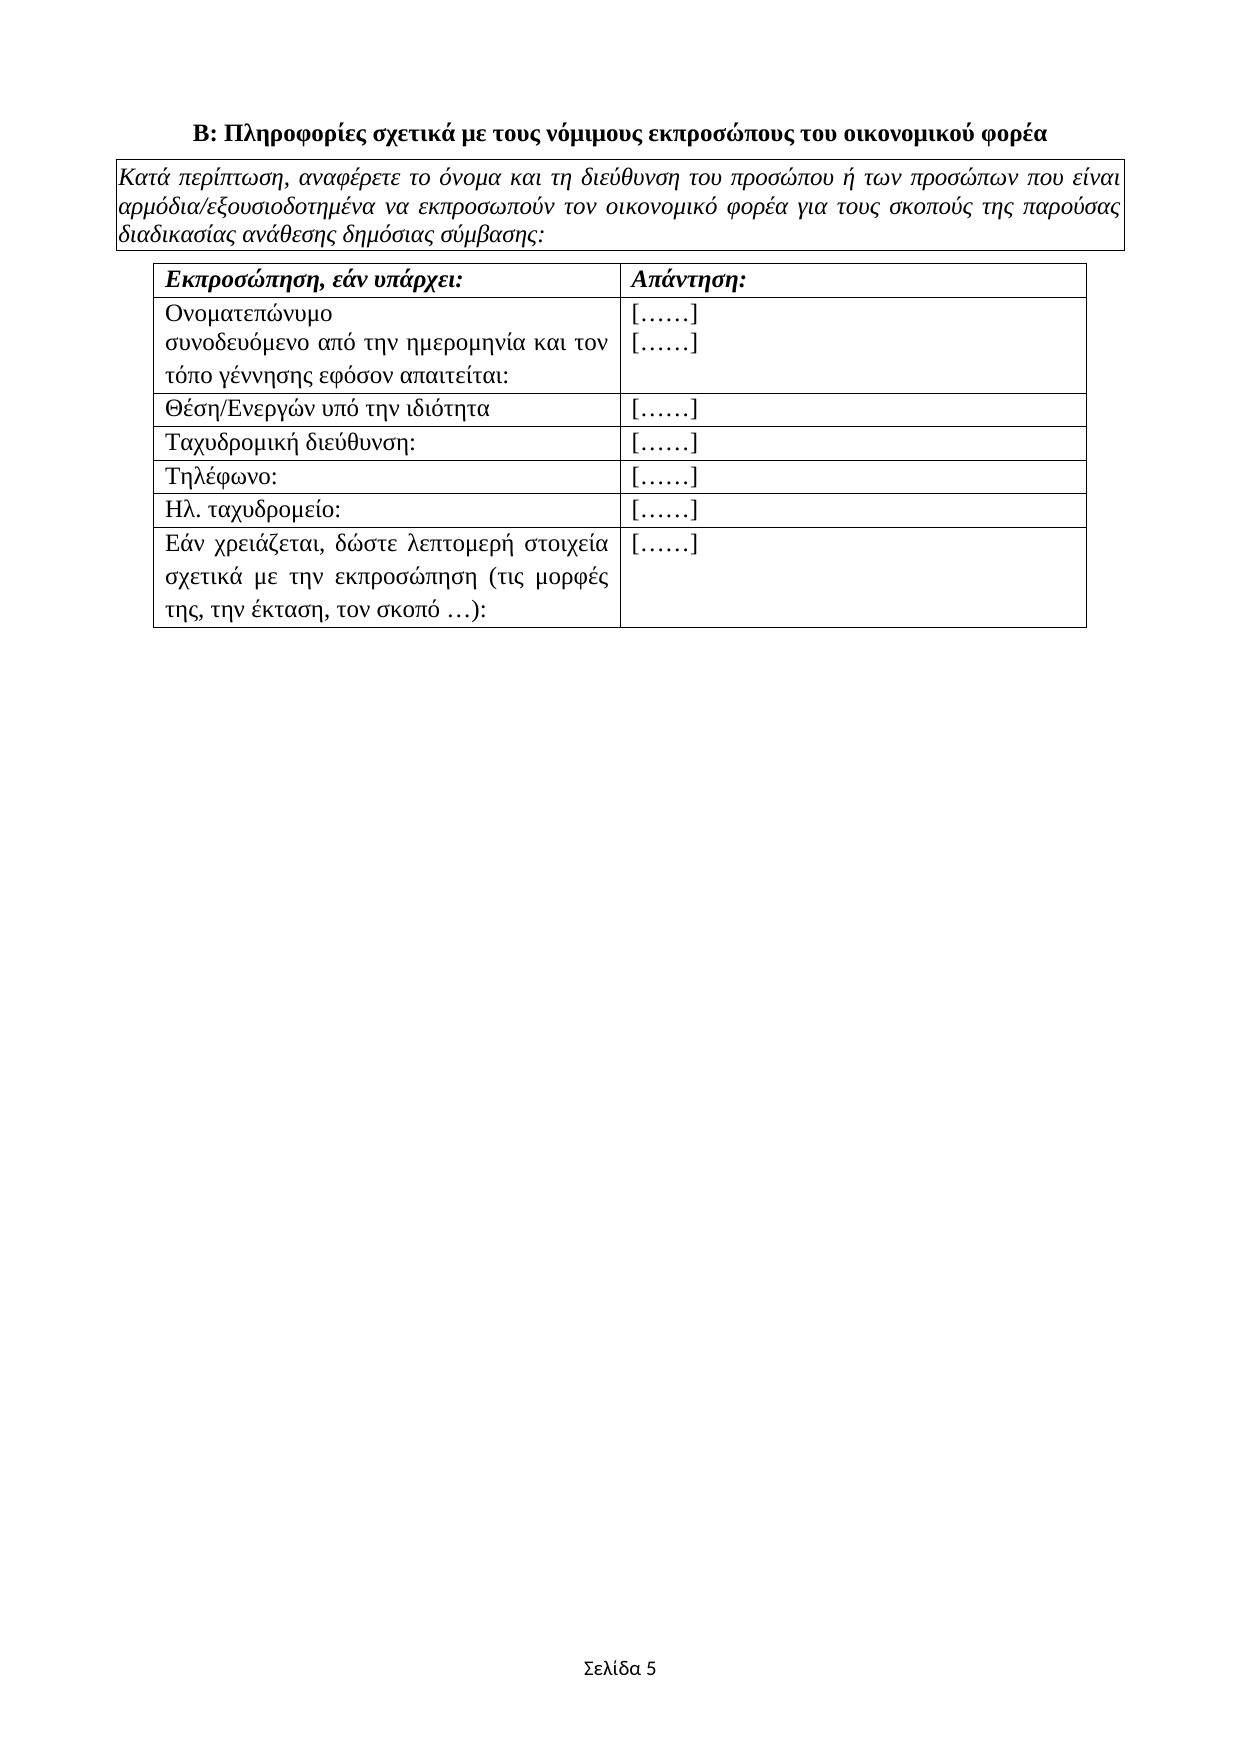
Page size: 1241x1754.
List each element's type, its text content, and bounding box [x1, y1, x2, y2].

text Β: Πληροφορίες σχετικά με τους νόμιμους εκπροσώπους του οικονομικού φορέα [118, 118, 1122, 147]
table_cell [……] [621, 494, 1086, 527]
table_cell Ταχυδρομική διεύθυνση: [154, 427, 620, 460]
table_cell Τηλέφωνο: [154, 461, 620, 493]
table_cell [……] [……] [621, 298, 1086, 392]
table_cell [……] [621, 528, 1086, 627]
table_cell Ονοματεπώνυμο συνοδευόμενο από την ημερομηνία και τον τόπο γέννησης εφόσον απαιτείται: [154, 298, 620, 392]
table_cell [……] [621, 461, 1086, 493]
table_cell [……] [621, 394, 1086, 426]
text Κατά περίπτωση, αναφέρετε το όνομα και τη διεύθυνση του προσώπου ή των προσώπων που είναι αρμόδια/εξουσιοδοτημένα να εκπροσωπούν τον οικονομικό φορέα για τους σκοπούς της παρούσας διαδικασίας ανάθεσης δημόσιας σύμβασης: [117, 160, 1124, 250]
table_cell [……] [621, 427, 1086, 460]
table_cell Θέση/Ενεργών υπό την ιδιότητα [154, 394, 620, 426]
table_cell Ηλ. ταχυδρομείο: [154, 494, 620, 527]
table_header Εκπροσώπηση, εάν υπάρχει: [154, 264, 620, 297]
table_cell Εάν χρειάζεται, δώστε λεπτομερή στοιχεία σχετικά με την εκπροσώπηση (τις μορφές της, την έκταση, τον σκοπό …): [154, 528, 620, 627]
table_header Απάντηση: [621, 264, 1086, 297]
